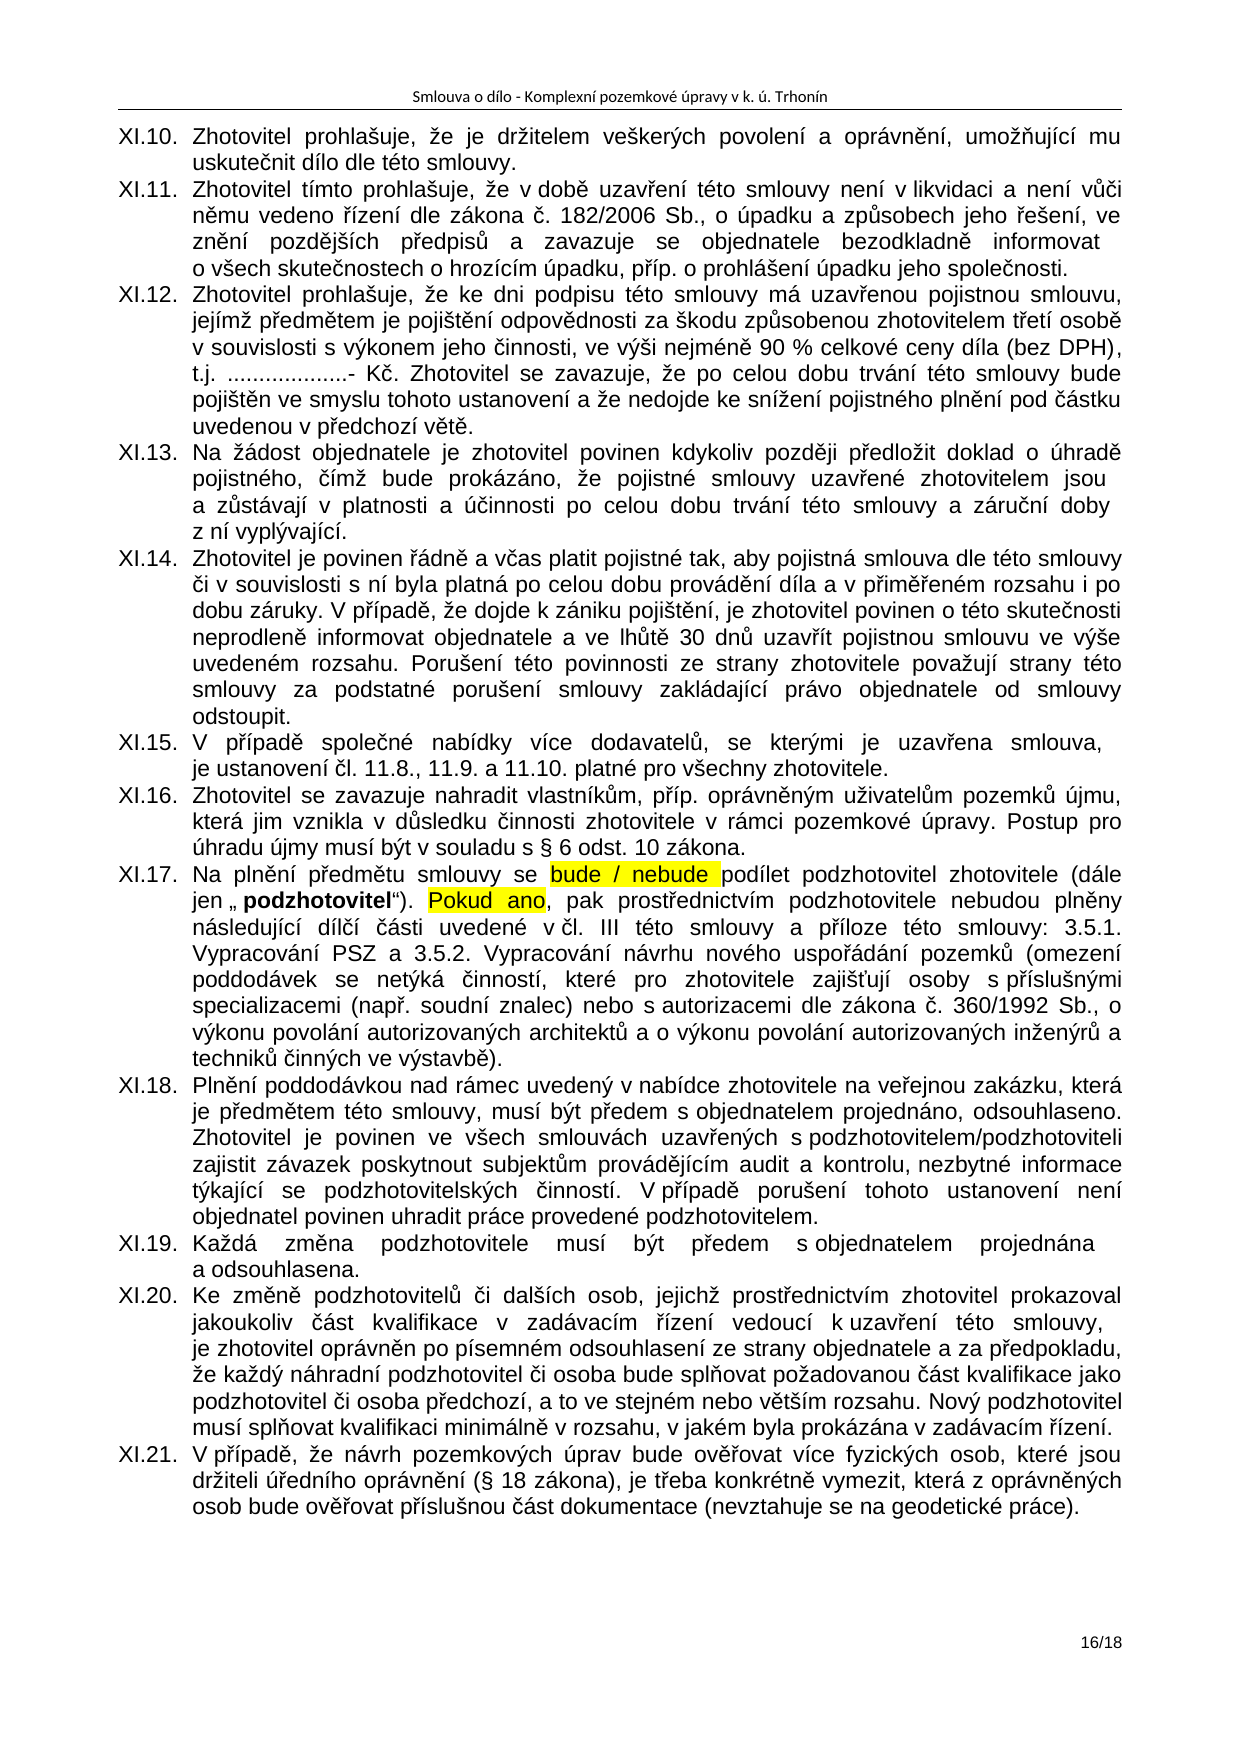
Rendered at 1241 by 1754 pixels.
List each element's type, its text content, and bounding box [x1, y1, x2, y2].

list Zhotovitel prohlašuje, že ke dni podpisu této smlouvy má uzavřenou pojistnou smlouvu, jejímž předmětem je pojištění odpovědnosti za škodu způsobenou zhotovitelem třetí osobě v souvislosti s výkonem jeho činnosti, ve výši nejméně 90 % celkové ceny díla (bez DPH), t.j. ...................- Kč. Zhotovitel se zavazuje, že po celou dobu trvání této smlouvy bude pojištěn ve smyslu tohoto ustanovení a že nedojde ke snížení pojistného plnění pod částku uvedenou v předchozí větě. [118, 281, 1122, 439]
list V případě, že návrh pozemkových úprav bude ověřovat více fyzických osob, které jsou držiteli úředního oprávnění (§ 18 zákona), je třeba konkrétně vymezit, která z oprávněných osob bude ověřovat příslušnou část dokumentace (nevztahuje se na geodetické práce). [118, 1441, 1122, 1519]
list Plnění poddodávkou nad rámec uvedený v nabídce zhotovitele na veřejnou zakázku, která je předmětem této smlouvy, musí být předem s objednatelem projednáno, odsouhlaseno. Zhotovitel je povinen ve všech smlouvách uzavřených s podzhotovitelem/podzhotoviteli zajistit závazek poskytnout subjektům provádějícím audit a kontrolu, nezbytné informace týkající se podzhotovitelských činností. V případě porušení tohoto ustanovení není objednatel povinen uhradit práce provedené podzhotovitelem. [118, 1072, 1122, 1230]
list Na žádost objednatele je zhotovitel povinen kdykoliv později předložit doklad o úhradě pojistného, čímž bude prokázáno, že pojistné smlouvy uzavřené zhotovitelem jsou a zůstávají v platnosti a účinnosti po celou dobu trvání této smlouvy a záruční doby z ní vyplývající. [118, 439, 1122, 544]
list Zhotovitel prohlašuje, že je držitelem veškerých povolení a oprávnění, umožňující mu uskutečnit dílo dle této smlouvy. [118, 123, 1122, 176]
list Každá změna podzhotovitele musí být předem s objednatelem projednána a odsouhlasena. [118, 1230, 1122, 1282]
list Zhotovitel je povinen řádně a včas platit pojistné tak, aby pojistná smlouva dle této smlouvy či v souvislosti s ní byla platná po celou dobu provádění díla a v přiměřeném rozsahu i po dobu záruky. V případě, že dojde k zániku pojištění, je zhotovitel povinen o této skutečnosti neprodleně informovat objednatele a ve lhůtě 30 dnů uzavřít pojistnou smlouvu ve výše uvedeném rozsahu. Porušení této povinnosti ze strany zhotovitele považují strany této smlouvy za podstatné porušení smlouvy zakládající právo objednatele od smlouvy odstoupit. [118, 544, 1122, 729]
list Ke změně podzhotovitelů či dalších osob, jejichž prostřednictvím zhotovitel prokazoval jakoukoliv část kvalifikace v zadávacím řízení vedoucí k uzavření této smlouvy, je zhotovitel oprávněn po písemném odsouhlasení ze strany objednatele a za předpokladu, že každý náhradní podzhotovitel či osoba bude splňovat požadovanou část kvalifikace jako podzhotovitel či osoba předchozí, a to ve stejném nebo větším rozsahu. Nový podzhotovitel musí splňovat kvalifikaci minimálně v rozsahu, v jakém byla prokázána v zadávacím řízení. [118, 1282, 1122, 1441]
list Zhotovitel tímto prohlašuje, že v době uzavření této smlouvy není v likvidaci a není vůči němu vedeno řízení dle zákona č. 182/2006 Sb., o úpadku a způsobech jeho řešení, ve znění pozdějších předpisů a zavazuje se objednatele bezodkladně informovat o všech skutečnostech o hrozícím úpadku, příp. o prohlášení úpadku jeho společnosti. [118, 176, 1122, 281]
list V případě společné nabídky více dodavatelů, se kterými je uzavřena smlouva, je ustanovení čl. 11.8., 11.9. a 11.10. platné pro všechny zhotovitele. [118, 729, 1122, 782]
list Na plnění předmětu smlouvy se bude / nebude podílet podzhotovitel zhotovitele (dále jen „ podzhotovitel“). Pokud ano, pak prostřednictvím podzhotovitele nebudou plněny následující dílčí části uvedené v čl. III této smlouvy a příloze této smlouvy: 3.5.1. Vypracování PSZ a 3.5.2. Vypracování návrhu nového uspořádání pozemků (omezení poddodávek se netýká činností, které pro zhotovitele zajišťují osoby s příslušnými specializacemi (např. soudní znalec) nebo s autorizacemi dle zákona č. 360/1992 Sb., o výkonu povolání autorizovaných architektů a o výkonu povolání autorizovaných inženýrů a techniků činných ve výstavbě). [118, 861, 1122, 1072]
list Zhotovitel se zavazuje nahradit vlastníkům, příp. oprávněným uživatelům pozemků újmu, která jim vznikla v důsledku činnosti zhotovitele v rámci pozemkové úpravy. Postup pro úhradu újmy musí být v souladu s § 6 odst. 10 zákona. [118, 782, 1122, 861]
